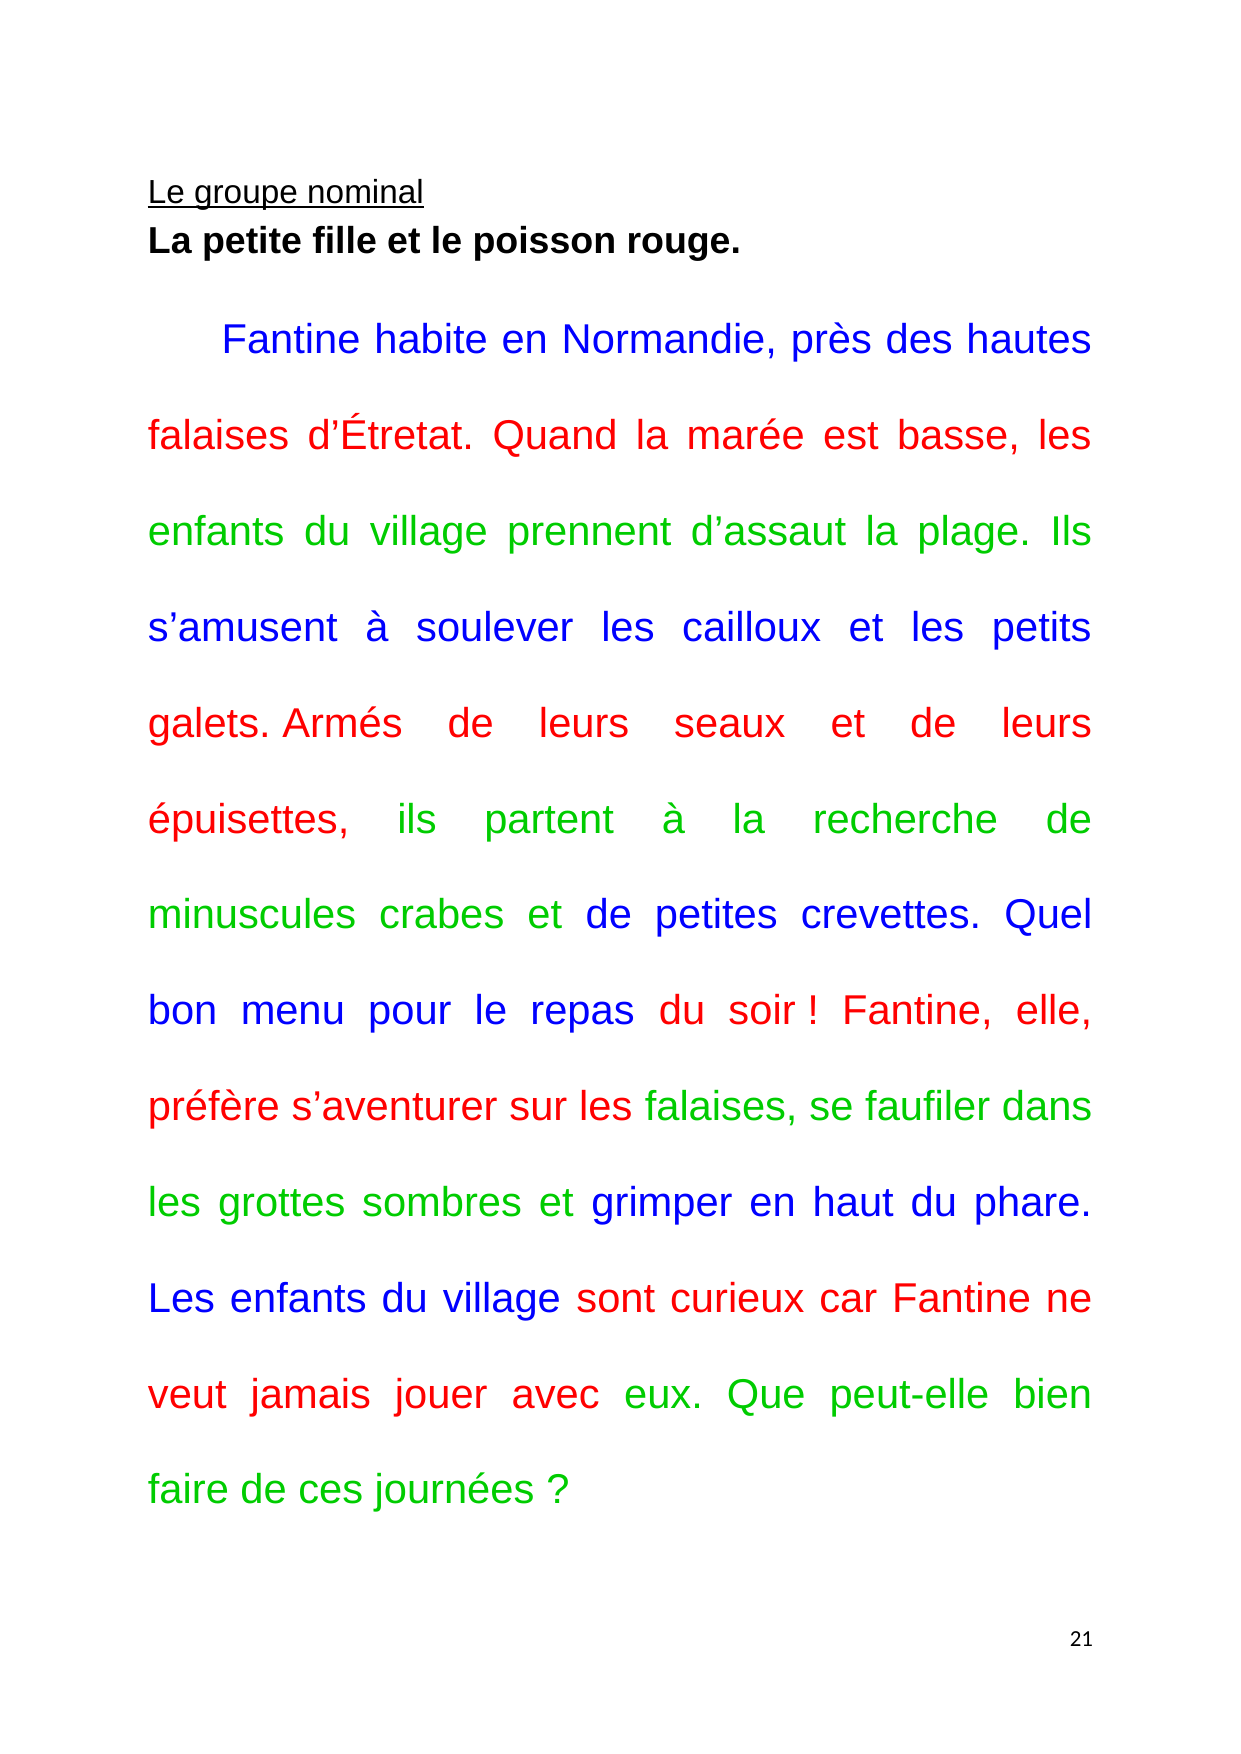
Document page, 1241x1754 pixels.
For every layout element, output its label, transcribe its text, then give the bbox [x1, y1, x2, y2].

subtitle La petite fille et le poisson rouge. [148, 218, 1093, 261]
text Fantine habite en Normandie, près des hautes falaises d’Étretat. Quand la marée est basse, les enfants du village prennent d’assaut la plage. Ils s’amusent à soulever les cailloux et les petits galets. Armés de leurs seaux et de leurs épuisettes, ils partent à la recherche de minuscules crabes et de petites crevettes. Quel bon menu pour le repas du soir ! Fantine, elle, préfère s’aventurer sur les falaises, se faufiler dans les grottes sombres et grimper en haut du phare. Les enfants du village sont curieux car Fantine ne veut jamais jouer avec eux. Que peut-elle bien faire de ces journées ? [148, 315, 1093, 1513]
subtitle Le groupe nominal [148, 173, 1093, 211]
